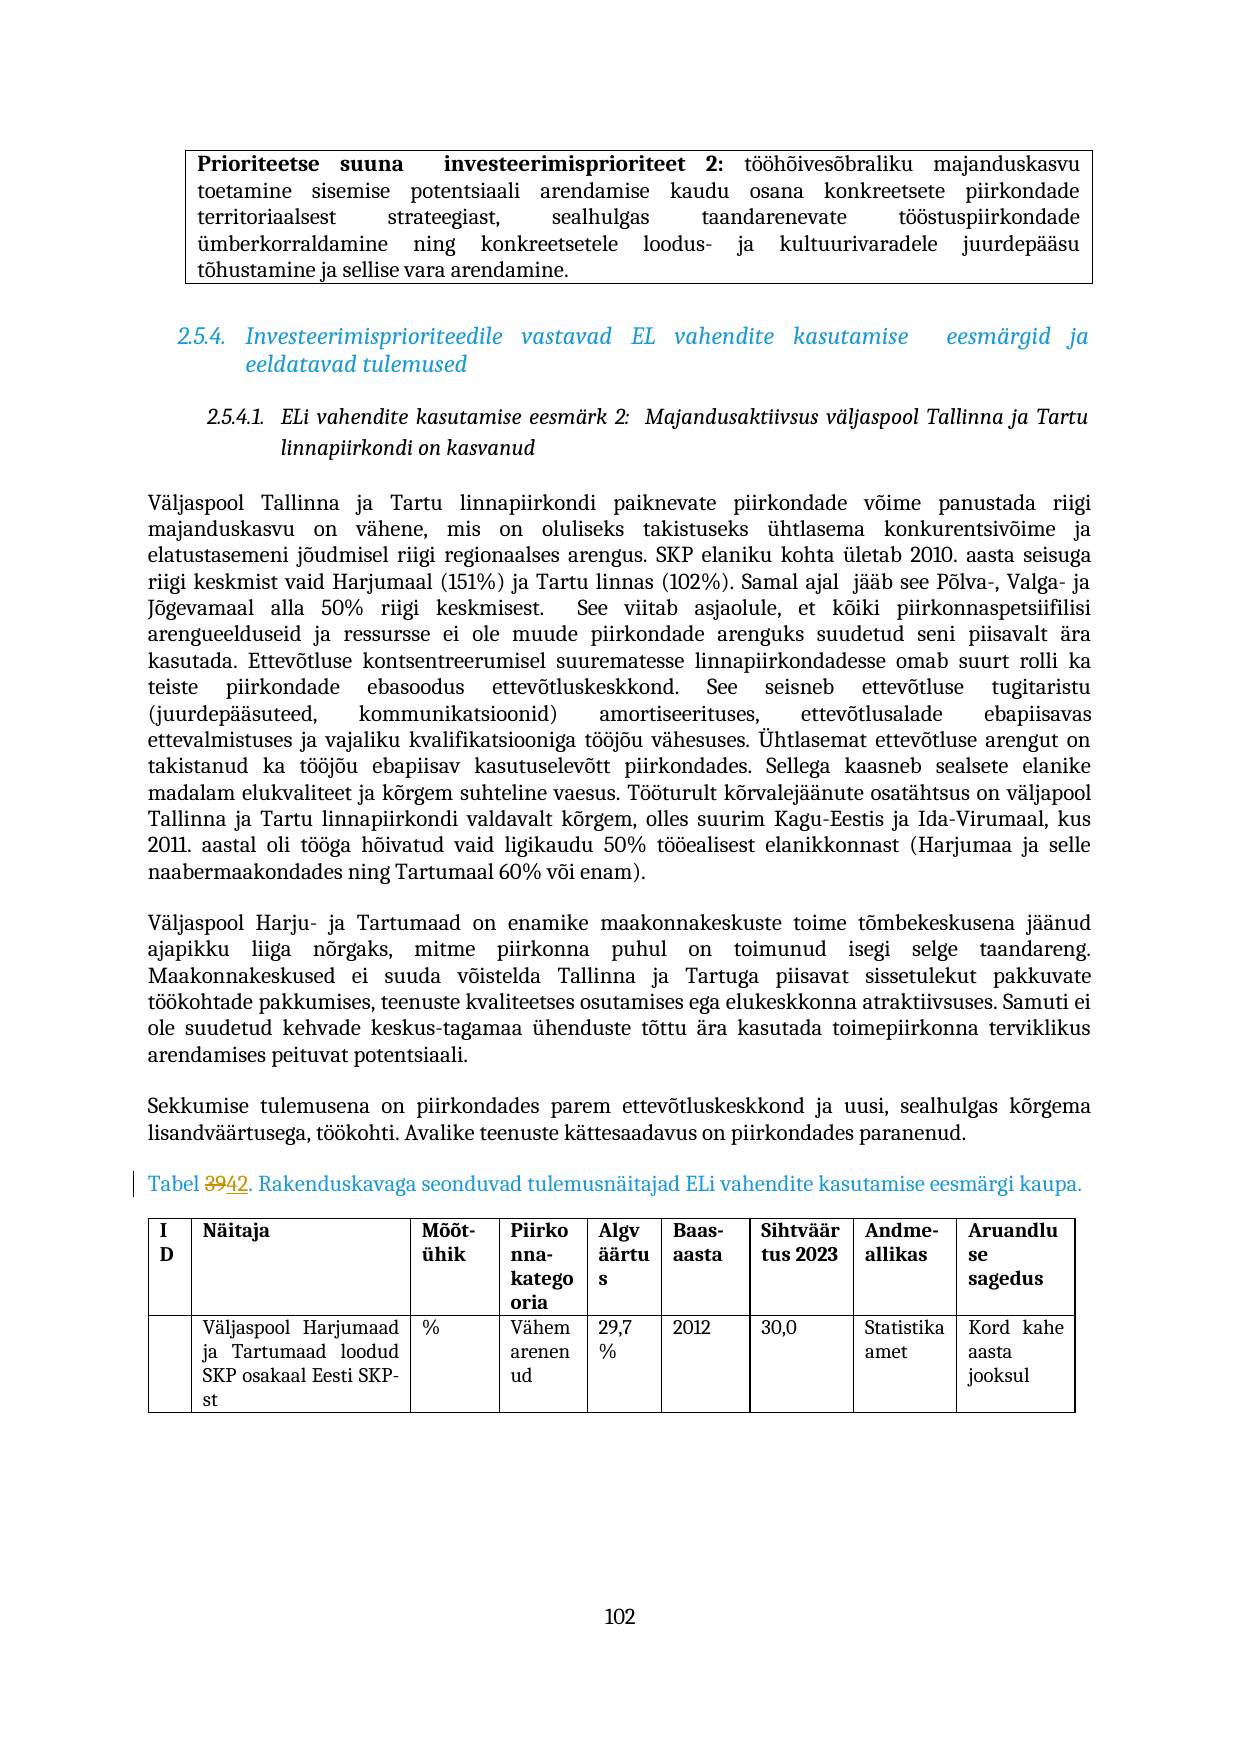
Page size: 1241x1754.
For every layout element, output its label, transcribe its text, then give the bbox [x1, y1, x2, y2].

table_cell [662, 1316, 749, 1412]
text Tabel . Rakenduskavaga seonduvad tulemusnäitajad ELi vahendite kasutamise eesmärgi kaupa. [148, 1171, 1092, 1197]
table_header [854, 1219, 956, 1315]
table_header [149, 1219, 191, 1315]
text Väljaspool Harju- ja Tartumaad on enamike maakonnakeskuste toime tõmbekeskusena jäänud ajapikku liiga nõrgaks, mitme piirkonna puhul on toimunud isegi selge taandareng. Maakonnakeskused ei suuda võistelda Tallinna ja Tartuga piisavat sissetulekut pakkuvate töökohtade pakkumises, teenuste kvaliteetses osutamises ega elukeskkonna atraktiivsuses. Samuti ei ole suudetud kehvade keskus-tagamaa ühenduste tõttu ära kasutada toimepiirkonna terviklikus arendamises peituvat potentsiaali. [148, 910, 1092, 1068]
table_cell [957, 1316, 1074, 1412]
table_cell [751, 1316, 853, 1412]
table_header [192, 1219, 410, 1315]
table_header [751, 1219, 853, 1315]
list ELi vahendite kasutamise eesmärk 2: Majandusaktiivsus väljaspool Tallinna ja Tartu linnapiirkondi on kasvanud [207, 404, 1092, 461]
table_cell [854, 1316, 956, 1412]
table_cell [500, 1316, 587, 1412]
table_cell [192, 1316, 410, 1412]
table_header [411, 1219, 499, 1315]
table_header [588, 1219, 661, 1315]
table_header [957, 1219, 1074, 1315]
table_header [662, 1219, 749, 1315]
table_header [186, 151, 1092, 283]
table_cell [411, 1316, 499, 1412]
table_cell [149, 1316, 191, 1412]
text Väljaspool Tallinna ja Tartu linnapiirkondi paiknevate piirkondade võime panustada riigi majanduskasvu on vähene, mis on oluliseks takistuseks ühtlasema konkurentsivõime ja elatustasemeni jõudmisel riigi regionaalses arengus. SKP elaniku kohta ületab 2010. aasta seisuga riigi keskmist vaid Harjumaal (151%) ja Tartu linnas (102%). Samal ajal jääb see Põlva-, Valga- ja Jõgevamaal alla 50% riigi keskmisest. See viitab asjaolule, et kõiki piirkonnaspetsiifilisi arengueelduseid ja ressursse ei ole muude piirkondade arenguks suudetud seni piisavalt ära kasutada. Ettevõtluse kontsentreerumisel suurematesse linnapiirkondadesse omab suurt rolli ka teiste piirkondade ebasoodus ettevõtluskeskkond. See seisneb ettevõtluse tugitaristu (juurdepääsuteed, kommunikatsioonid) amortiseerituses, ettevõtlusalade ebapiisavas ettevalmistuses ja vajaliku kvalifikatsiooniga tööjõu vähesuses. Ühtlasemat ettevõtluse arengut on takistanud ka tööjõu ebapiisav kasutuselevõtt piirkondades. Sellega kaasneb sealsete elanike madalam elukvaliteet ja kõrgem suhteline vaesus. Tööturult kõrvalejäänute osatähtsus on väljapool Tallinna ja Tartu linnapiirkondi valdavalt kõrgem, olles suurim Kagu-Eestis ja Ida-Virumaal, kus 2011. aastal oli tööga hõivatud vaid ligikaudu 50% tööealisest elanikkonnast (Harjumaa ja selle naabermaakondades ning Tartumaal 60% või enam). [148, 489, 1092, 885]
text Sekkumise tulemusena on piirkondades parem ettevõtluskeskkond ja uusi, sealhulgas kõrgema lisandväärtusega, töökohti. Avalike teenuste kättesaadavus on piirkondades paranenud. [148, 1093, 1092, 1146]
list Investeerimisprioriteedile vastavad EL vahendite kasutamise eesmärgid ja eeldatavad tulemused [177, 322, 1092, 379]
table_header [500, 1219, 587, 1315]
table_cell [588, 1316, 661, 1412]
